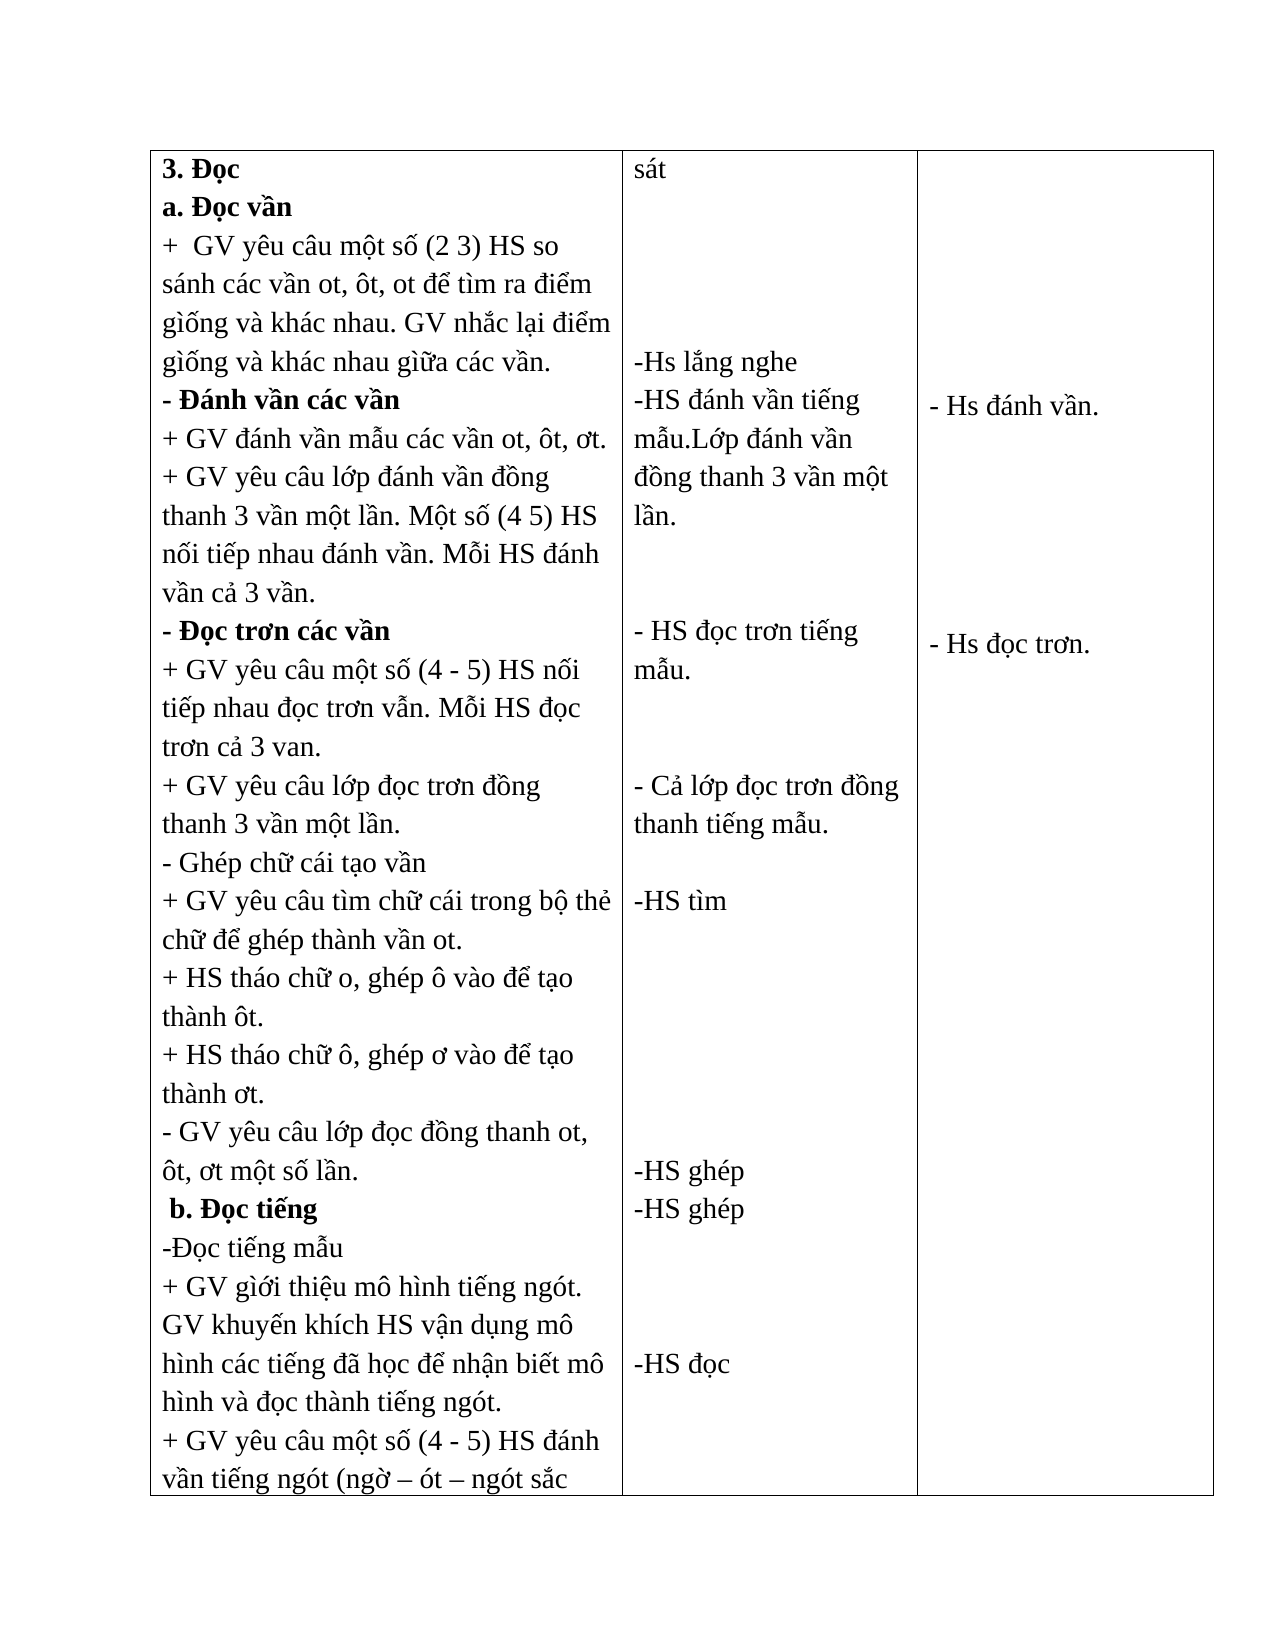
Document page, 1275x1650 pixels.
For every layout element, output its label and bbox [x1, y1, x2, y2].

table_cell [918, 151, 1213, 1495]
table_cell [623, 151, 917, 1495]
table_cell [151, 151, 622, 1495]
